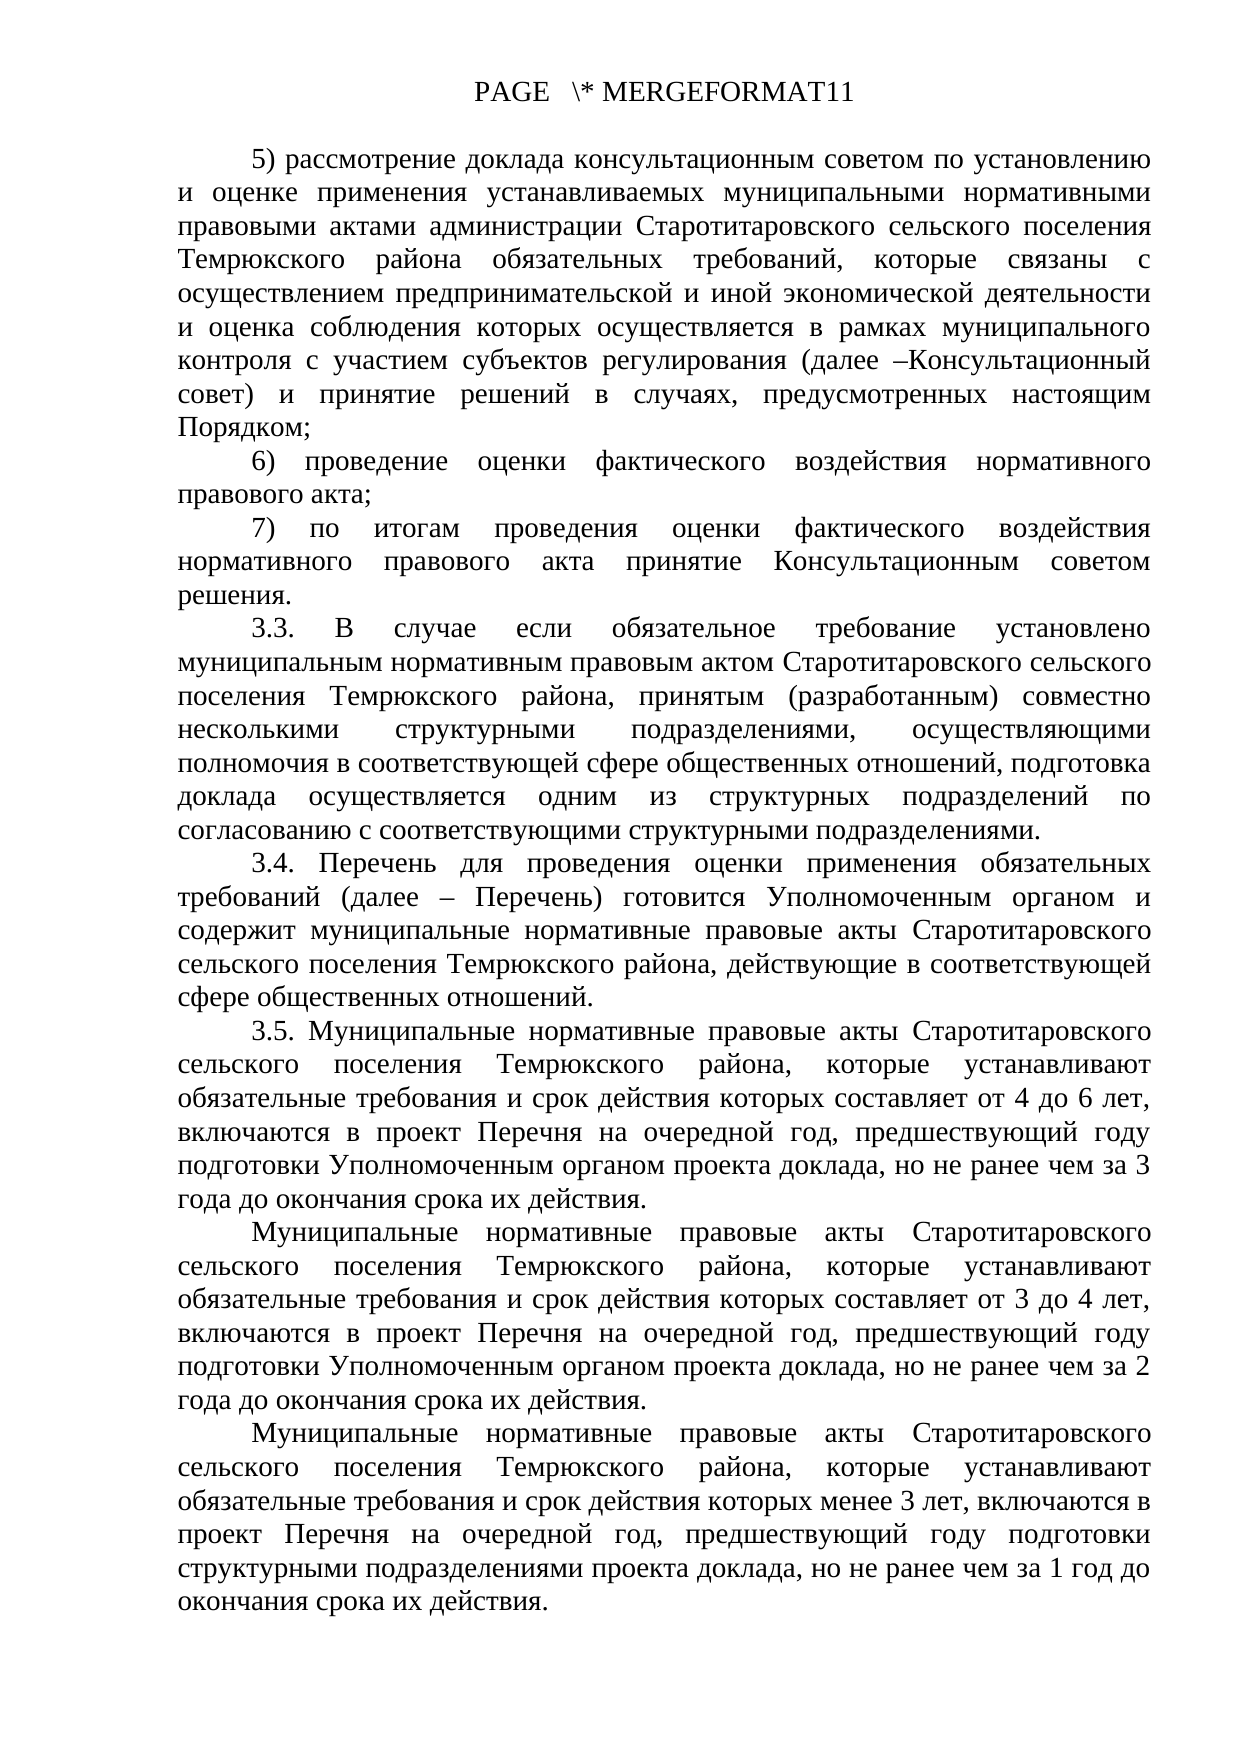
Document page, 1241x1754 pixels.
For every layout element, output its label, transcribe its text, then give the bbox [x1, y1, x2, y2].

text 3.4. Перечень для проведения оценки применения обязательных требований (далее – Перечень) готовится Уполномоченным органом и содержит муниципальные нормативные правовые акты Старотитаровского сельского поселения Темрюкского района, действующие в соответствующей сфере общественных отношений. [177, 845, 1152, 1013]
text 3.3. В случае если обязательное требование установлено муниципальным нормативным правовым актом Старотитаровского сельского поселения Темрюкского района, принятым (разработанным) совместно несколькими структурными подразделениями, осуществляющими полномочия в соответствующей сфере общественных отношений, подготовка доклада осуществляется одним из структурных подразделений по согласованию с соответствующими структурными подразделениями. [177, 611, 1152, 845]
text 3.5. Муниципальные нормативные правовые акты Старотитаровского сельского поселения Темрюкского района, которые устанавливают обязательные требования и срок действия которых составляет от 4 до 6 лет, включаются в проект Перечня на очередной год, предшествующий году подготовки Уполномоченным органом проекта доклада, но не ранее чем за 3 года до окончания срока их действия. [177, 1013, 1152, 1214]
text 5) рассмотрение доклада консультационным советом по установлению и оценке применения устанавливаемых муниципальными нормативными правовыми актами администрации Старотитаровского сельского поселения Темрюкского района обязательных требований, которые связаны с осуществлением предпринимательской и иной экономической деятельности и оценка соблюдения которых осуществляется в рамках муниципального контроля с участием субъектов регулирования (далее –Консультационный совет) и принятие решений в случаях, предусмотренных настоящим Порядком; [177, 141, 1152, 443]
text Муниципальные нормативные правовые акты Старотитаровского сельского поселения Темрюкского района, которые устанавливают обязательные требования и срок действия которых составляет от 3 до 4 лет, включаются в проект Перечня на очередной год, предшествующий году подготовки Уполномоченным органом проекта доклада, но не ранее чем за 2 года до окончания срока их действия. [177, 1214, 1152, 1416]
text 6) проведение оценки фактического воздействия нормативного правового акта; [177, 443, 1152, 510]
text Муниципальные нормативные правовые акты Старотитаровского сельского поселения Темрюкского района, которые устанавливают обязательные требования и срок действия которых менее 3 лет, включаются в проект Перечня на очередной год, предшествующий году подготовки структурными подразделениями проекта доклада, но не ранее чем за 1 год до окончания срока их действия. [177, 1416, 1152, 1617]
text 7) по итогам проведения оценки фактического воздействия нормативного правового акта принятие Консультационным советом решения. [177, 510, 1152, 611]
